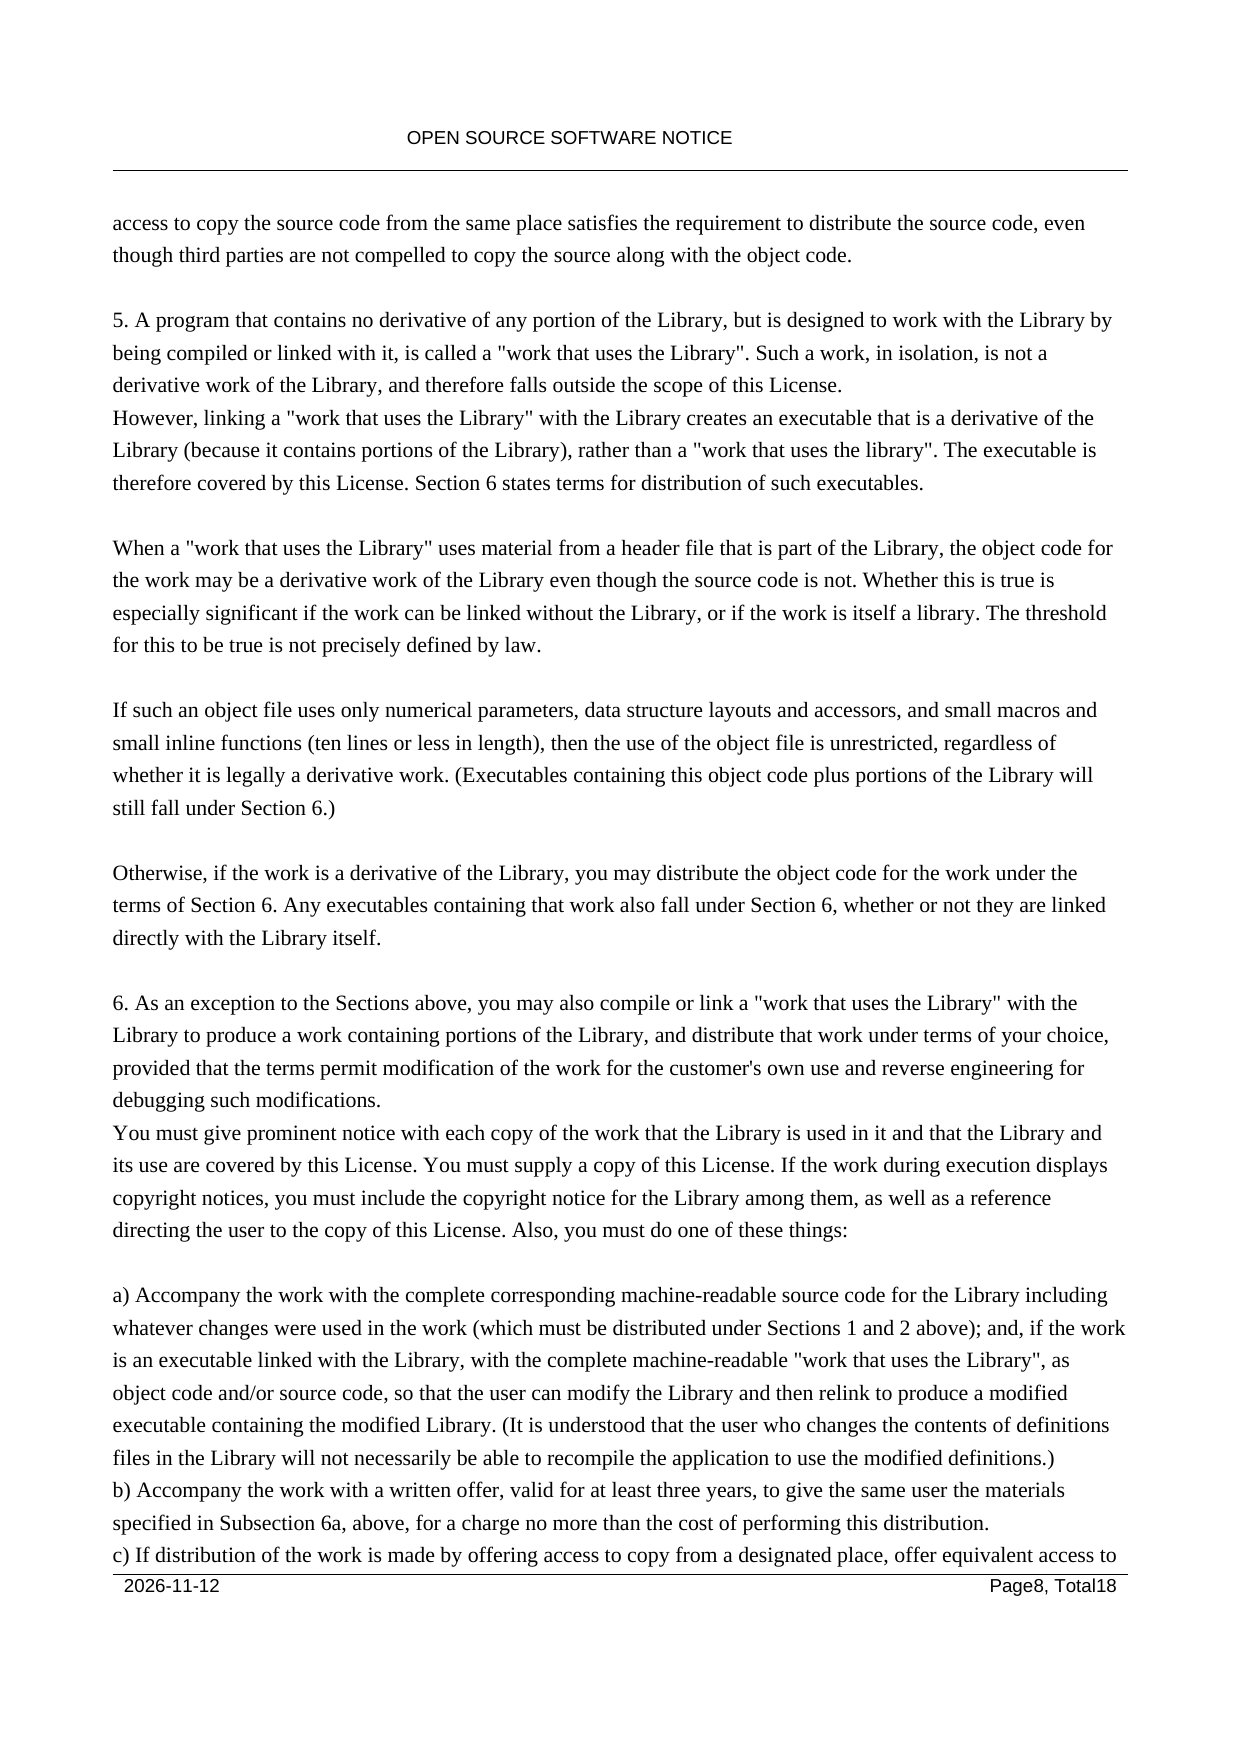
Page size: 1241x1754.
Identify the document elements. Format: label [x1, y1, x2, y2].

text [112, 206, 1128, 1571]
